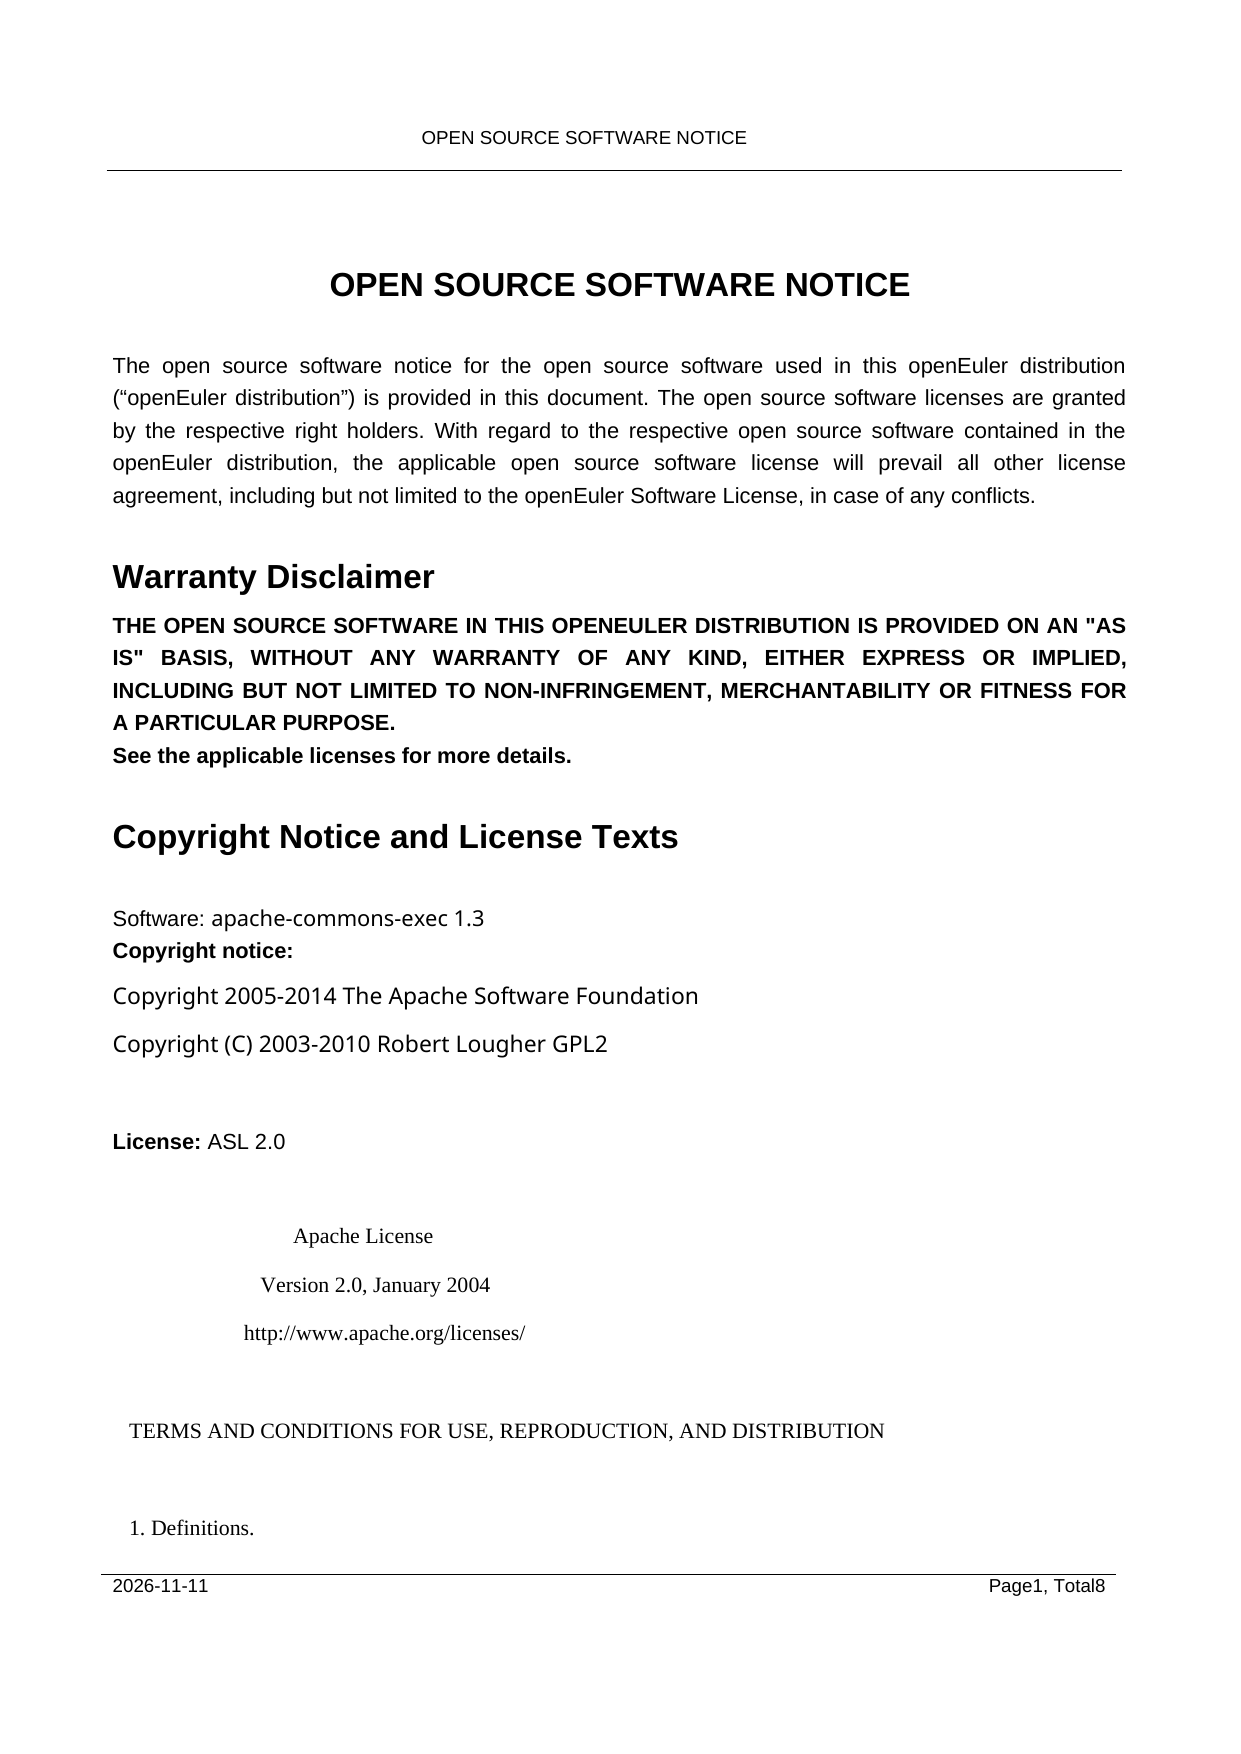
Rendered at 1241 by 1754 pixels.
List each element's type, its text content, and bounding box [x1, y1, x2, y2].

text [112, 1170, 1128, 1544]
text The open source software notice for the open source software used in this openEuler distribution (“openEuler distribution”) is provided in this document. The open source software licenses are granted by the respective right holders. With regard to the respective open source software contained in the openEuler distribution, the applicable open source software license will prevail all other license agreement, including but not limited to the openEuler Software License, in case of any conflicts. [112, 349, 1128, 511]
text Copyright notice: [112, 934, 1128, 966]
text OPEN SOURCE SOFTWARE NOTICE [112, 251, 1128, 316]
text Copyright Notice and License Texts [112, 804, 1128, 869]
text License: ASL 2.0 [112, 1125, 1128, 1158]
text Software: apache-commons-exec 1.3 [112, 901, 1128, 934]
text THE OPEN SOURCE SOFTWARE IN THIS OPENEULER DISTRIBUTION IS PROVIDED ON AN "AS IS" BASIS, WITHOUT ANY WARRANTY OF ANY KIND, EITHER EXPRESS OR IMPLIED, INCLUDING BUT NOT LIMITED TO NON-INFRINGEMENT, MERCHANTABILITY OR FITNESS FOR A PARTICULAR PURPOSE. See the applicable licenses for more details. [112, 609, 1128, 771]
text Copyright 2005-2014 The Apache Software Foundation Copyright (C) 2003-2010 Robert Lougher GPL2 [112, 979, 1128, 1109]
text Warranty Disclaimer [112, 544, 1128, 609]
